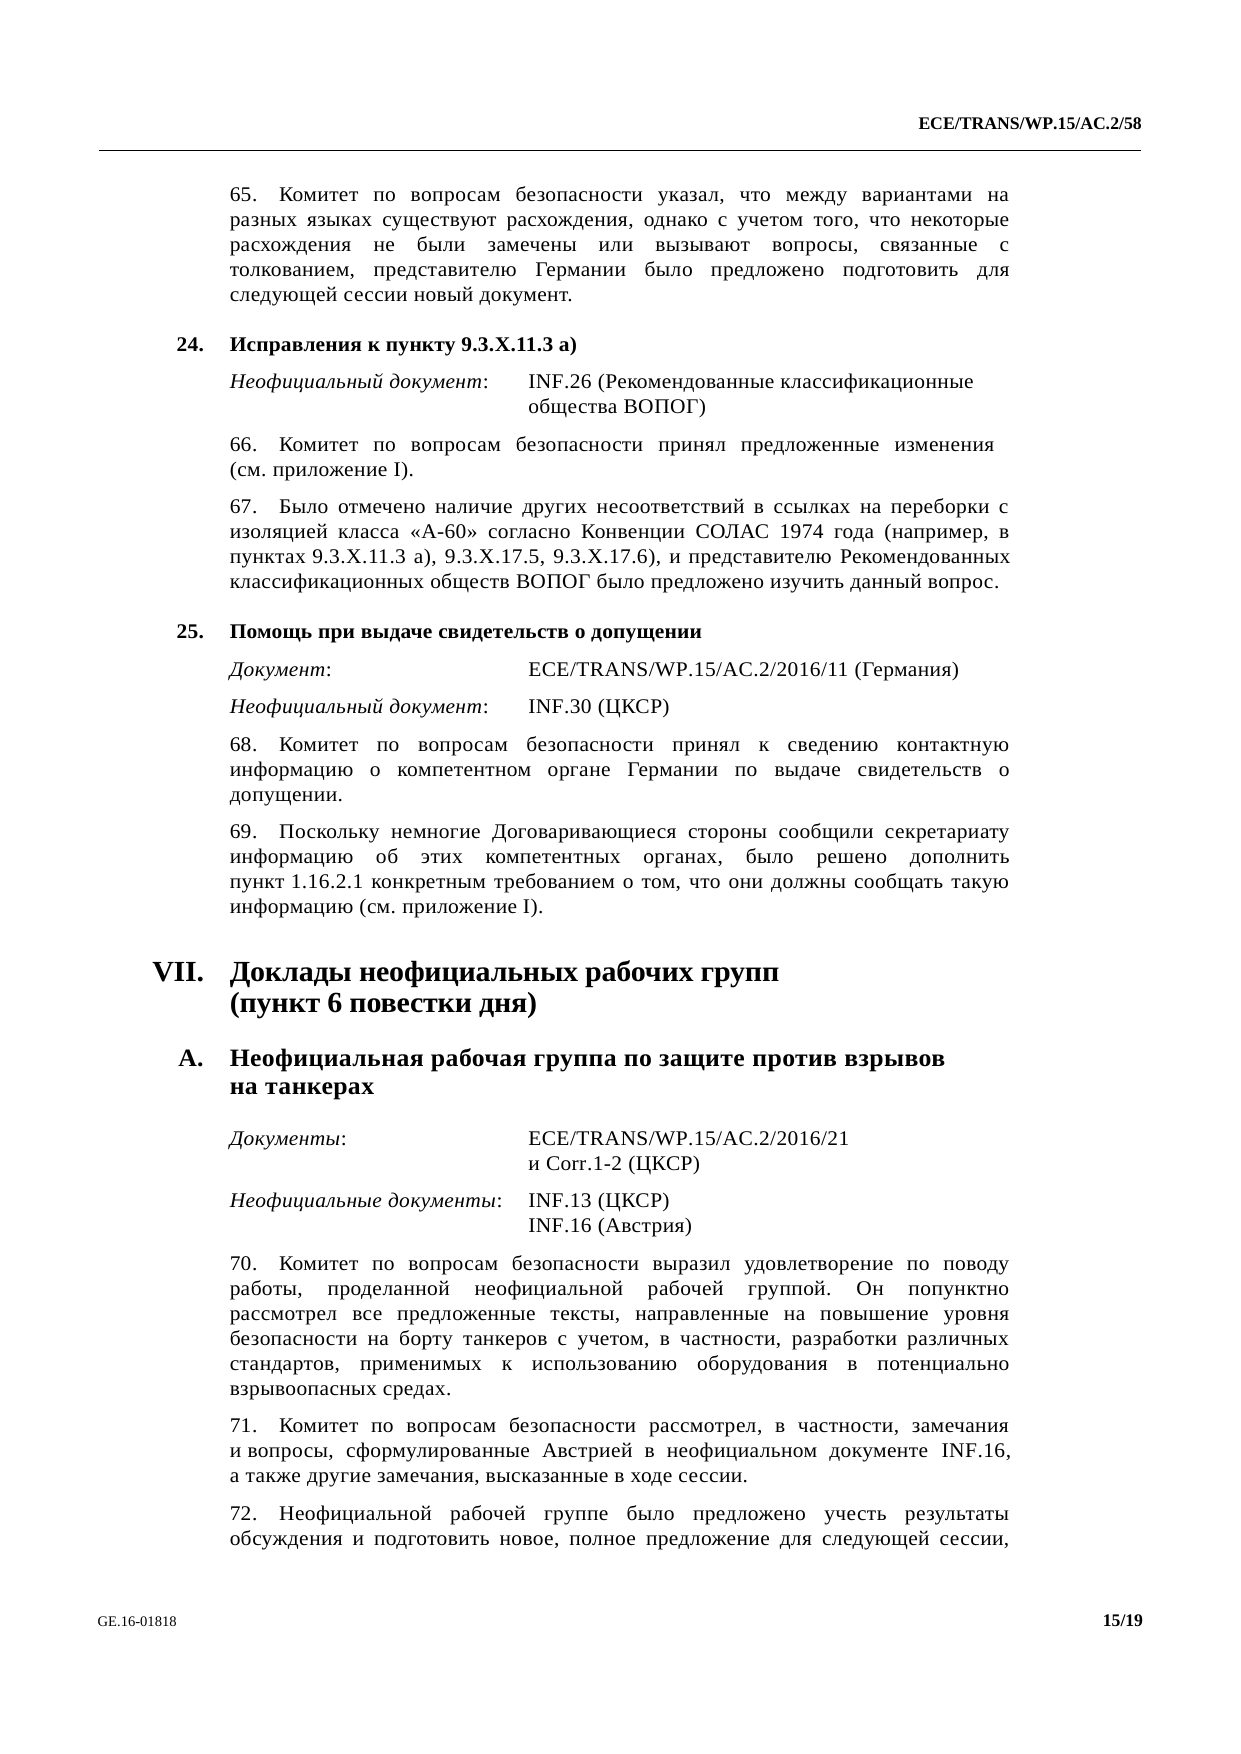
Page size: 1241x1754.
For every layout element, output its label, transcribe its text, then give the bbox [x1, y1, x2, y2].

text 67. Было отмечено наличие других несоответствий в ссылках на переборки с изоляцией класса «А-60» согласно Конвенции СОЛАС 1974 года (например, в пунктах 9.3.X.11.3 a), 9.3.X.17.5, 9.3.X.17.6), и представителю Рекомендованных классификационных обществ ВОПОГ было предложено изучить данный вопрос. [229, 494, 1011, 594]
text 66. Комитет по вопросам безопасности принял предложенные изменения (см. приложение I). [229, 431, 1011, 481]
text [229, 1500, 1011, 1550]
text Документ: ECE/TRANS/WP.15/AC.2/2016/11 (Германия) [229, 656, 1011, 681]
text 24. Исправления к пункту 9.3.X.11.3 a) [97, 331, 1011, 356]
text 71. Комитет по вопросам безопасности рассмотрел, в частности, замечания и вопросы, сформулированные Австрией в неофициальном документе INF.16, а также другие замечания, высказанные в ходе сессии. [229, 1413, 1011, 1488]
text 25. Помощь при выдаче свидетельств о допущении [97, 619, 1011, 644]
text 65. Комитет по вопросам безопасности указал, что между вариантами на разных языках существуют расхождения, однако с учетом того, что некоторые расхождения не были замечены или вызывают вопросы, связанные с толкованием, представителю Германии было предложено подготовить для следующей сессии новый документ. [229, 181, 1011, 306]
text Неофициальный документ: INF.30 (ЦКСР) [229, 694, 1011, 719]
text VII. Доклады неофициальных рабочих групп (пункт 6 повестки дня) [97, 956, 1011, 1019]
text 70. Комитет по вопросам безопасности выразил удовлетворение по поводу работы, проделанной неофициальной рабочей группой. Он попунктно рассмотрел все предложенные тексты, направленные на повышение уровня безопасности на борту танкеров с учетом, в частности, разработки различных стандартов, применимых к использованию оборудования в потенциально взрывоопасных средах. [229, 1250, 1011, 1400]
text Документы: ECE/TRANS/WP.15/AC.2/2016/21 и Corr.1-2 (ЦКСР) [229, 1125, 1011, 1175]
text 68. Комитет по вопросам безопасности принял к сведению контактную информацию о компетентном органе Германии по выдаче свидетельств о допущении. [229, 731, 1011, 806]
text Неофициальные документы: INF.13 (ЦКСР) INF.16 (Австрия) [229, 1188, 1011, 1238]
text А. Неофициальная рабочая группа по защите против взрывов на танкерах [97, 1044, 1011, 1100]
text 69. Поскольку немногие Договаривающиеся стороны сообщили секретариату информацию об этих компетентных органах, было решено дополнить пункт 1.16.2.1 конкретным требованием о том, что они должны сообщать такую информацию (см. приложение I). [229, 819, 1011, 919]
text Неофициальный документ: INF.26 (Рекомендованные классификационные общества ВОПОГ) [229, 369, 1011, 419]
